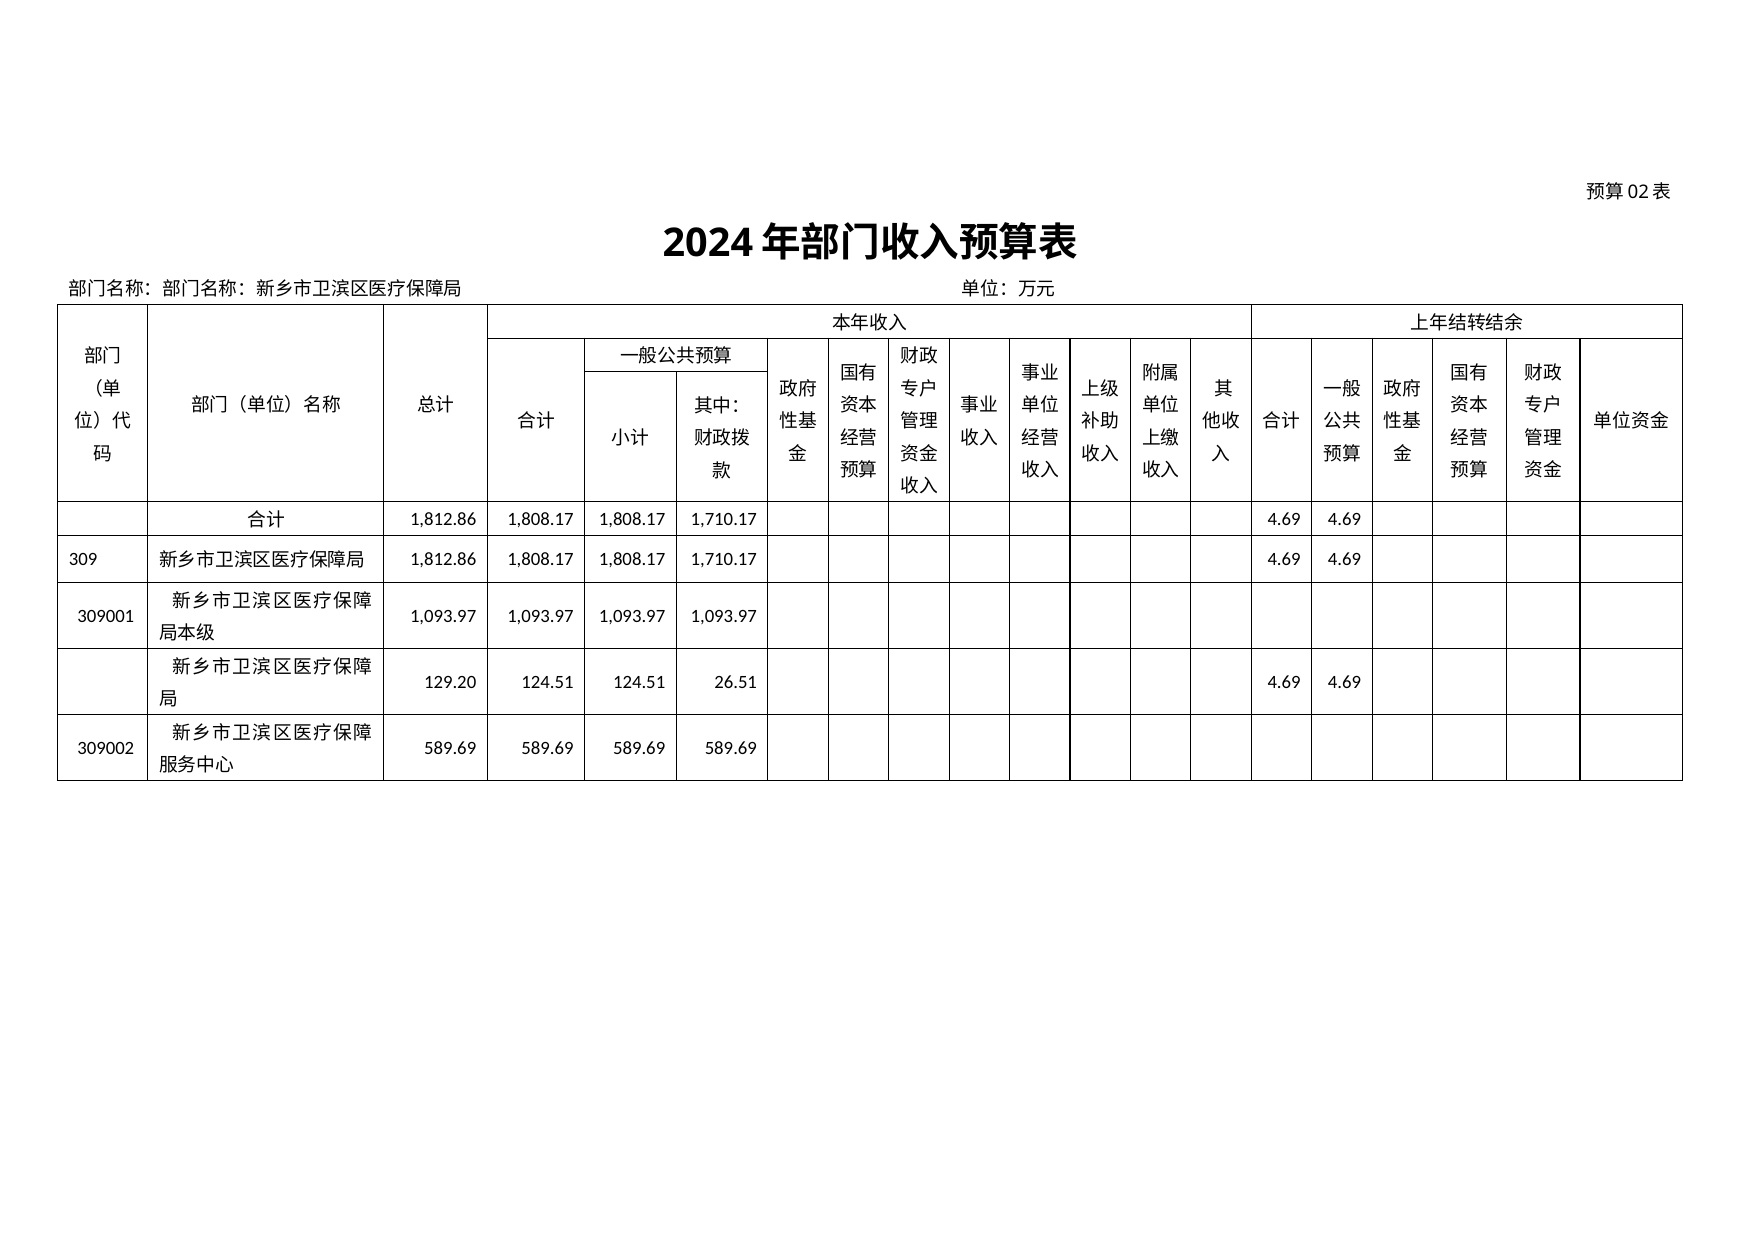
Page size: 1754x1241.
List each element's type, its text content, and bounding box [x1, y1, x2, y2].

table_cell [1131, 649, 1190, 714]
table_cell [1010, 649, 1069, 714]
table_cell 124.51 [585, 649, 676, 714]
table_cell [950, 502, 1009, 534]
table_cell 1,710.17 [677, 536, 767, 582]
table_cell [829, 649, 888, 714]
table_cell [829, 536, 888, 582]
table_cell [1581, 502, 1682, 534]
table_cell 一般公共预算 [585, 339, 767, 371]
table_cell [1433, 715, 1506, 780]
table_cell 1,808.17 [585, 536, 676, 582]
table_cell 1,808.17 [488, 536, 584, 582]
table_cell 1,093.97 [585, 583, 676, 648]
table_cell [950, 715, 1009, 780]
table_cell [829, 583, 888, 648]
table_cell [1191, 649, 1251, 714]
table_cell [1581, 715, 1682, 780]
table_cell 其中：财政拨款 [677, 372, 767, 501]
table_cell [1191, 715, 1251, 780]
table_cell [1373, 502, 1432, 534]
table_cell [768, 583, 828, 648]
table_cell [1507, 536, 1579, 582]
table_cell [889, 583, 949, 648]
table_cell [1373, 715, 1432, 780]
table_cell [829, 715, 888, 780]
table_cell [1373, 649, 1432, 714]
table_cell 上级补助收入 [1071, 339, 1130, 501]
table_cell [889, 649, 949, 714]
table_cell [889, 536, 949, 582]
table_cell 589.69 [384, 715, 487, 780]
table_cell 政府性基金 [1373, 339, 1432, 501]
table_cell 1,093.97 [677, 583, 767, 648]
table_cell 本年收入 [488, 305, 1251, 337]
table_cell 新乡市卫滨区医疗保障局 [148, 536, 383, 582]
table_cell 附属单位上缴收入 [1131, 339, 1190, 501]
table_cell [1507, 715, 1579, 780]
table_cell [768, 536, 828, 582]
table_cell 事业单位经营收入 [1010, 339, 1069, 501]
table_cell [1433, 583, 1506, 648]
table_cell 财政专户管理资金收入 [889, 339, 949, 501]
table_cell 1,812.86 [384, 536, 487, 582]
table_cell 单位资金 [1581, 339, 1682, 501]
table_cell 589.69 [677, 715, 767, 780]
table_cell 4.69 [1252, 649, 1311, 714]
table_cell [1312, 583, 1372, 648]
table_cell [1131, 502, 1190, 534]
table_cell 129.20 [384, 649, 487, 714]
table_cell [768, 502, 828, 534]
table_cell 4.69 [1252, 502, 1311, 534]
table_cell [1581, 583, 1682, 648]
table_cell 4.69 [1312, 649, 1372, 714]
table_cell [1191, 583, 1251, 648]
table_cell 124.51 [488, 649, 584, 714]
table_cell [58, 649, 147, 714]
table_cell 上年结转结余 [1252, 305, 1682, 337]
table_cell [1191, 502, 1251, 534]
table_cell [1131, 536, 1190, 582]
table_cell [1433, 502, 1506, 534]
table_cell 一般公共预算 [1312, 339, 1372, 501]
table_cell [1010, 536, 1069, 582]
table_cell 合计 [148, 502, 383, 534]
table_cell 309001 [58, 583, 147, 648]
table_cell 1,093.97 [488, 583, 584, 648]
table_cell 国有资本经营预算 [1433, 339, 1506, 501]
table_cell [1581, 536, 1682, 582]
table_cell [1581, 649, 1682, 714]
table_cell [889, 715, 949, 780]
table_cell 589.69 [585, 715, 676, 780]
table_cell 589.69 [488, 715, 584, 780]
table_cell 新乡市卫滨区医疗保障局 [148, 649, 383, 714]
table_cell [1433, 649, 1506, 714]
table_cell [1312, 715, 1372, 780]
table_cell 政府性基金 [768, 339, 828, 501]
table_cell [1507, 583, 1579, 648]
table_cell [1010, 715, 1069, 780]
table_cell [1252, 583, 1311, 648]
table_cell 26.51 [677, 649, 767, 714]
table_cell [1373, 536, 1432, 582]
table_cell 小计 [585, 372, 676, 501]
table_cell [768, 715, 828, 780]
table_cell [1507, 502, 1579, 534]
table_cell 财政专户管理资金 [1507, 339, 1579, 501]
table_cell 部门名称：部门名称：新乡市卫滨区医疗保障局 单位：万元 [58, 271, 1682, 304]
table_cell [58, 502, 147, 534]
table_cell [1507, 649, 1579, 714]
table_cell 国有资本经营预算 [829, 339, 888, 501]
table_cell 2024年部门收入预算表 [58, 206, 1682, 271]
table_cell 合计 [488, 339, 584, 501]
table_cell 总计 [384, 305, 487, 501]
table_cell [829, 502, 888, 534]
table_cell [1010, 502, 1069, 534]
table_cell [1010, 583, 1069, 648]
table_cell 1,812.86 [384, 502, 487, 534]
table_cell [1373, 583, 1432, 648]
table_cell 1,710.17 [677, 502, 767, 534]
table_cell 309002 [58, 715, 147, 780]
table_cell [1071, 649, 1130, 714]
table_cell 其他收入 [1191, 339, 1251, 501]
table_cell 合计 [1252, 339, 1311, 501]
table_cell 1,808.17 [585, 502, 676, 534]
table_cell 事业收入 [950, 339, 1009, 501]
table_cell [768, 649, 828, 714]
table_cell 1,093.97 [384, 583, 487, 648]
table_cell [1131, 715, 1190, 780]
table_cell [950, 649, 1009, 714]
table_cell 4.69 [1312, 502, 1372, 534]
table_cell 部门（单位）代码 [58, 305, 147, 501]
table_cell 部门（单位）名称 [148, 305, 383, 501]
table_cell [1071, 583, 1130, 648]
table_cell [950, 536, 1009, 582]
table_cell [1071, 715, 1130, 780]
table_cell 309 [58, 536, 147, 582]
table_cell [1131, 583, 1190, 648]
table_cell [889, 502, 949, 534]
table_cell [1071, 502, 1130, 534]
table_cell 1,808.17 [488, 502, 584, 534]
table_cell 新乡市卫滨区医疗保障服务中心 [148, 715, 383, 780]
table_cell [1433, 536, 1506, 582]
table_cell [1191, 536, 1251, 582]
table_header 预算02表 [58, 174, 1682, 206]
table_cell [950, 583, 1009, 648]
table_cell 4.69 [1312, 536, 1372, 582]
table_cell [1071, 536, 1130, 582]
table_cell [1252, 715, 1311, 780]
table_cell 4.69 [1252, 536, 1311, 582]
table_cell 新乡市卫滨区医疗保障局本级 [148, 583, 383, 648]
